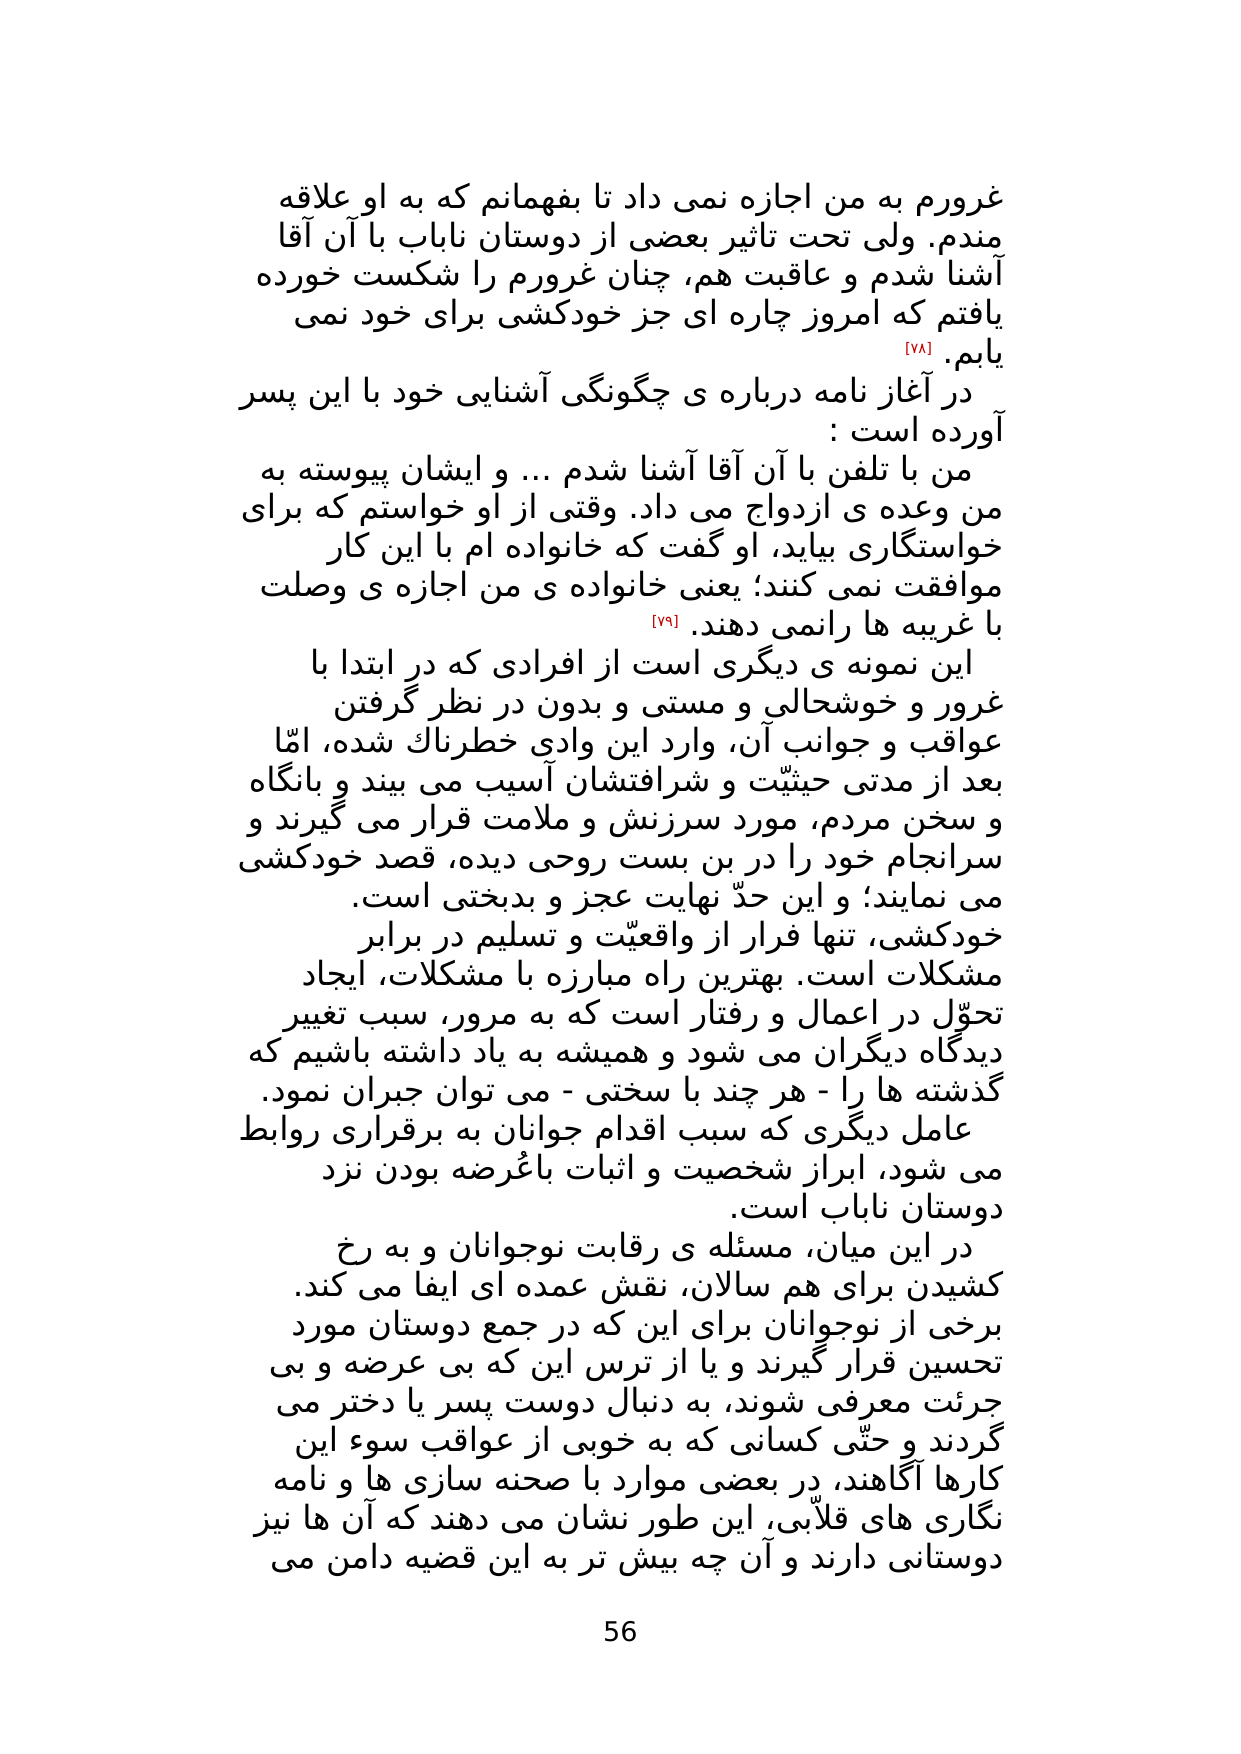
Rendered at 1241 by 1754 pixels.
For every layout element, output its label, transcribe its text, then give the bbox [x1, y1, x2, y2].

text عامل ديگرى كه سبب اقدام جوانان به برقرارى روابط مى شود، ابراز شخصيت و اثبات باعُرضه بودن نزد دوستان ناباب است. [236, 1110, 1004, 1226]
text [236, 177, 1004, 371]
text اين نمونه ى ديگرى است از افرادى كه در ابتدا با غرور و خوشحالى و مستى و بدون در نظر گرفتن عواقب و جوانب آن، وارد اين وادى خطرناك شده، امّا بعد از مدتى حيثيّت و شرافتشان آسيب مى بيند و بانگاه و سخن مردم، مورد سرزنش و ملامت قرار مى گيرند و سرانجام خود را در بن بست روحى ديده، قصد خودكشى مى نمايند؛ و اين حدّ نهايت عجز و بدبختى است. خودكشى، تنها فرار از واقعيّت و تسليم در برابر مشكلات است. بهترين راه مبارزه با مشكلات، ايجاد تحوّل در اعمال و رفتار است كه به مرور، سبب تغيير ديدگاه ديگران مى شود و هميشه به ياد داشته باشيم كه گذشته ها را - هر چند با سختى - مى توان جبران نمود. [236, 643, 1004, 1110]
text در آغاز نامه درباره ى چگونگى آشنايى خود با اين پسر آورده است : [236, 371, 1004, 449]
text من با تلفن با آن آقا آشنا شدم ... و ايشان پيوسته به من وعده ى ازدواج مى داد. وقتى از او خواستم كه براى خواستگارى بيايد، او گفت كه خانواده ام با اين كار موافقت نمى كنند؛ يعنى خانواده ى من اجازه ى وصلت با غريبه ها رانمى دهند. [٧٩] [236, 449, 1004, 643]
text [236, 1226, 1004, 1576]
